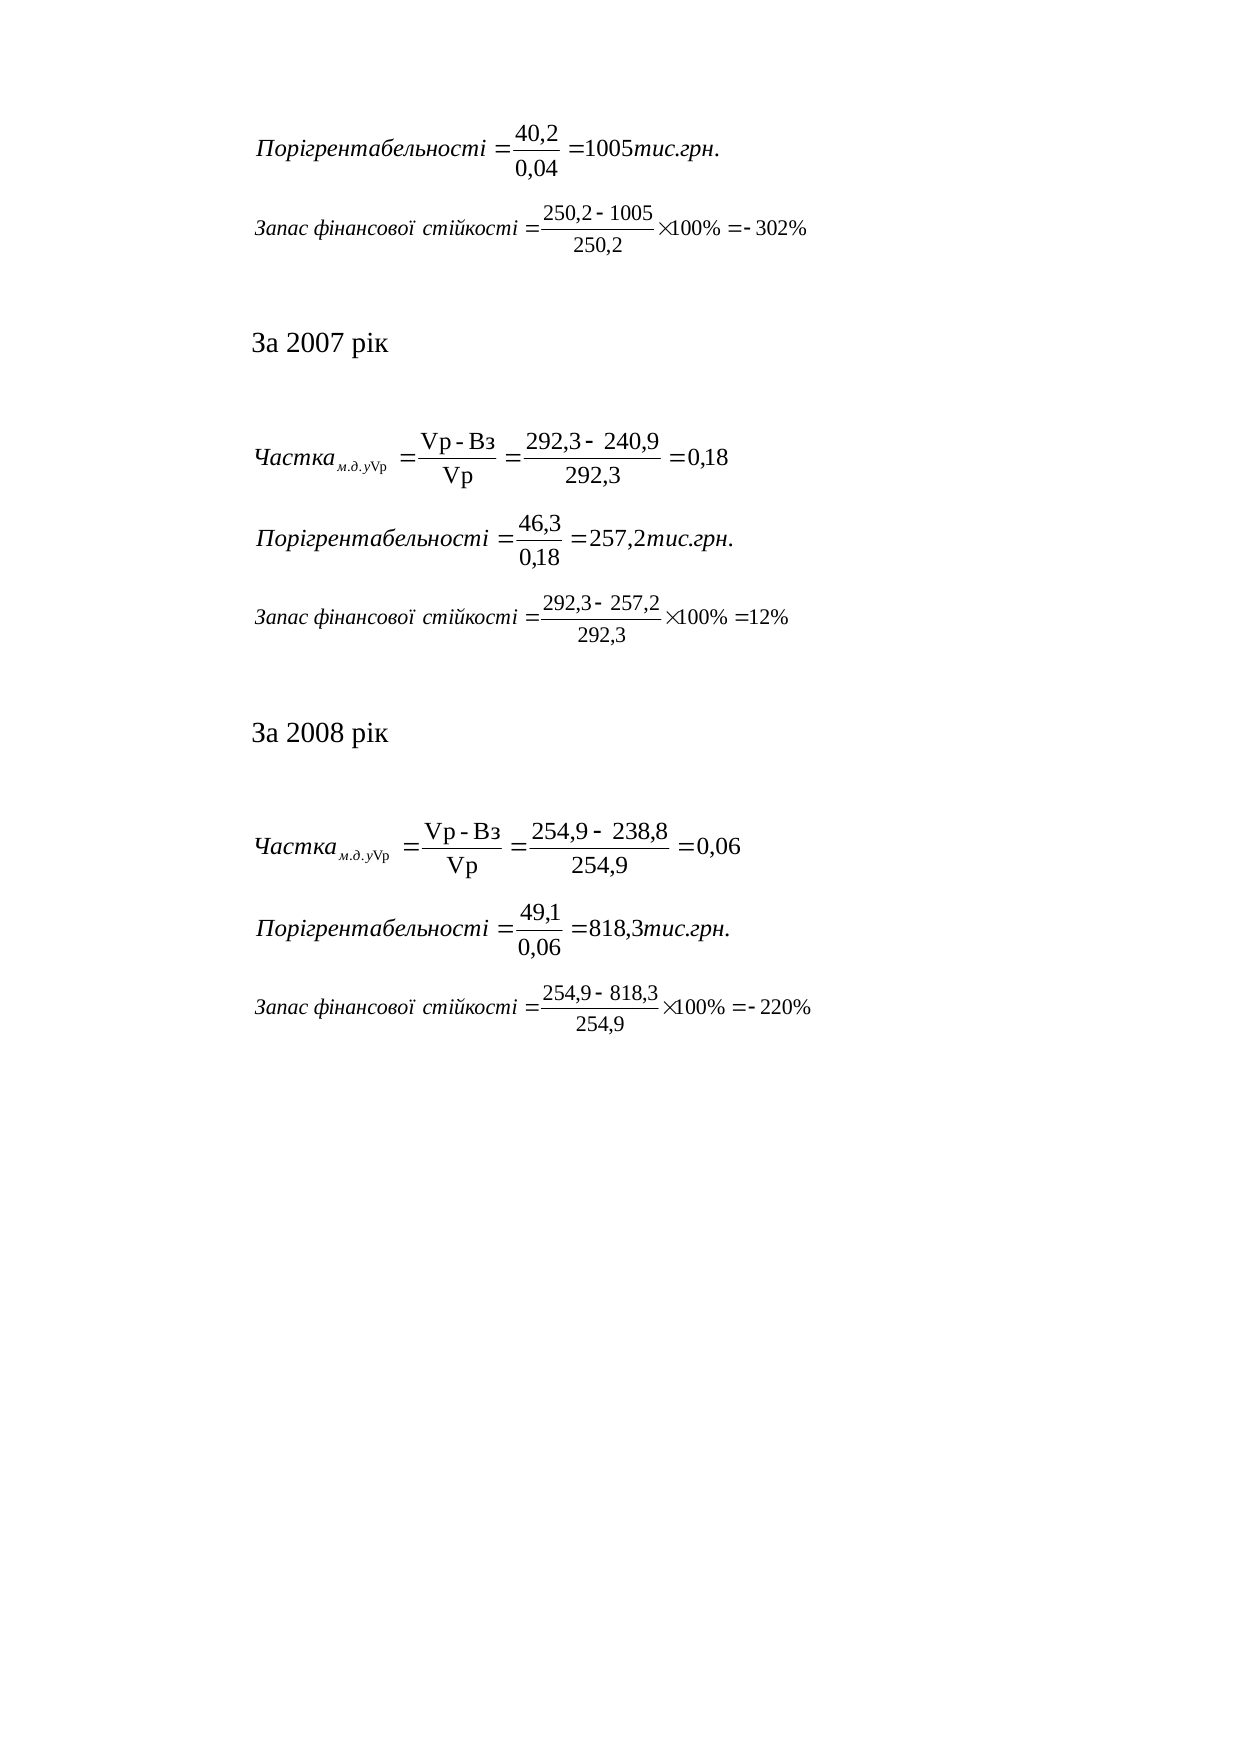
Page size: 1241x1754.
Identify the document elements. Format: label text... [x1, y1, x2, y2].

text За 2007 рік [177, 326, 1152, 359]
text За 2008 рік [177, 715, 1152, 749]
